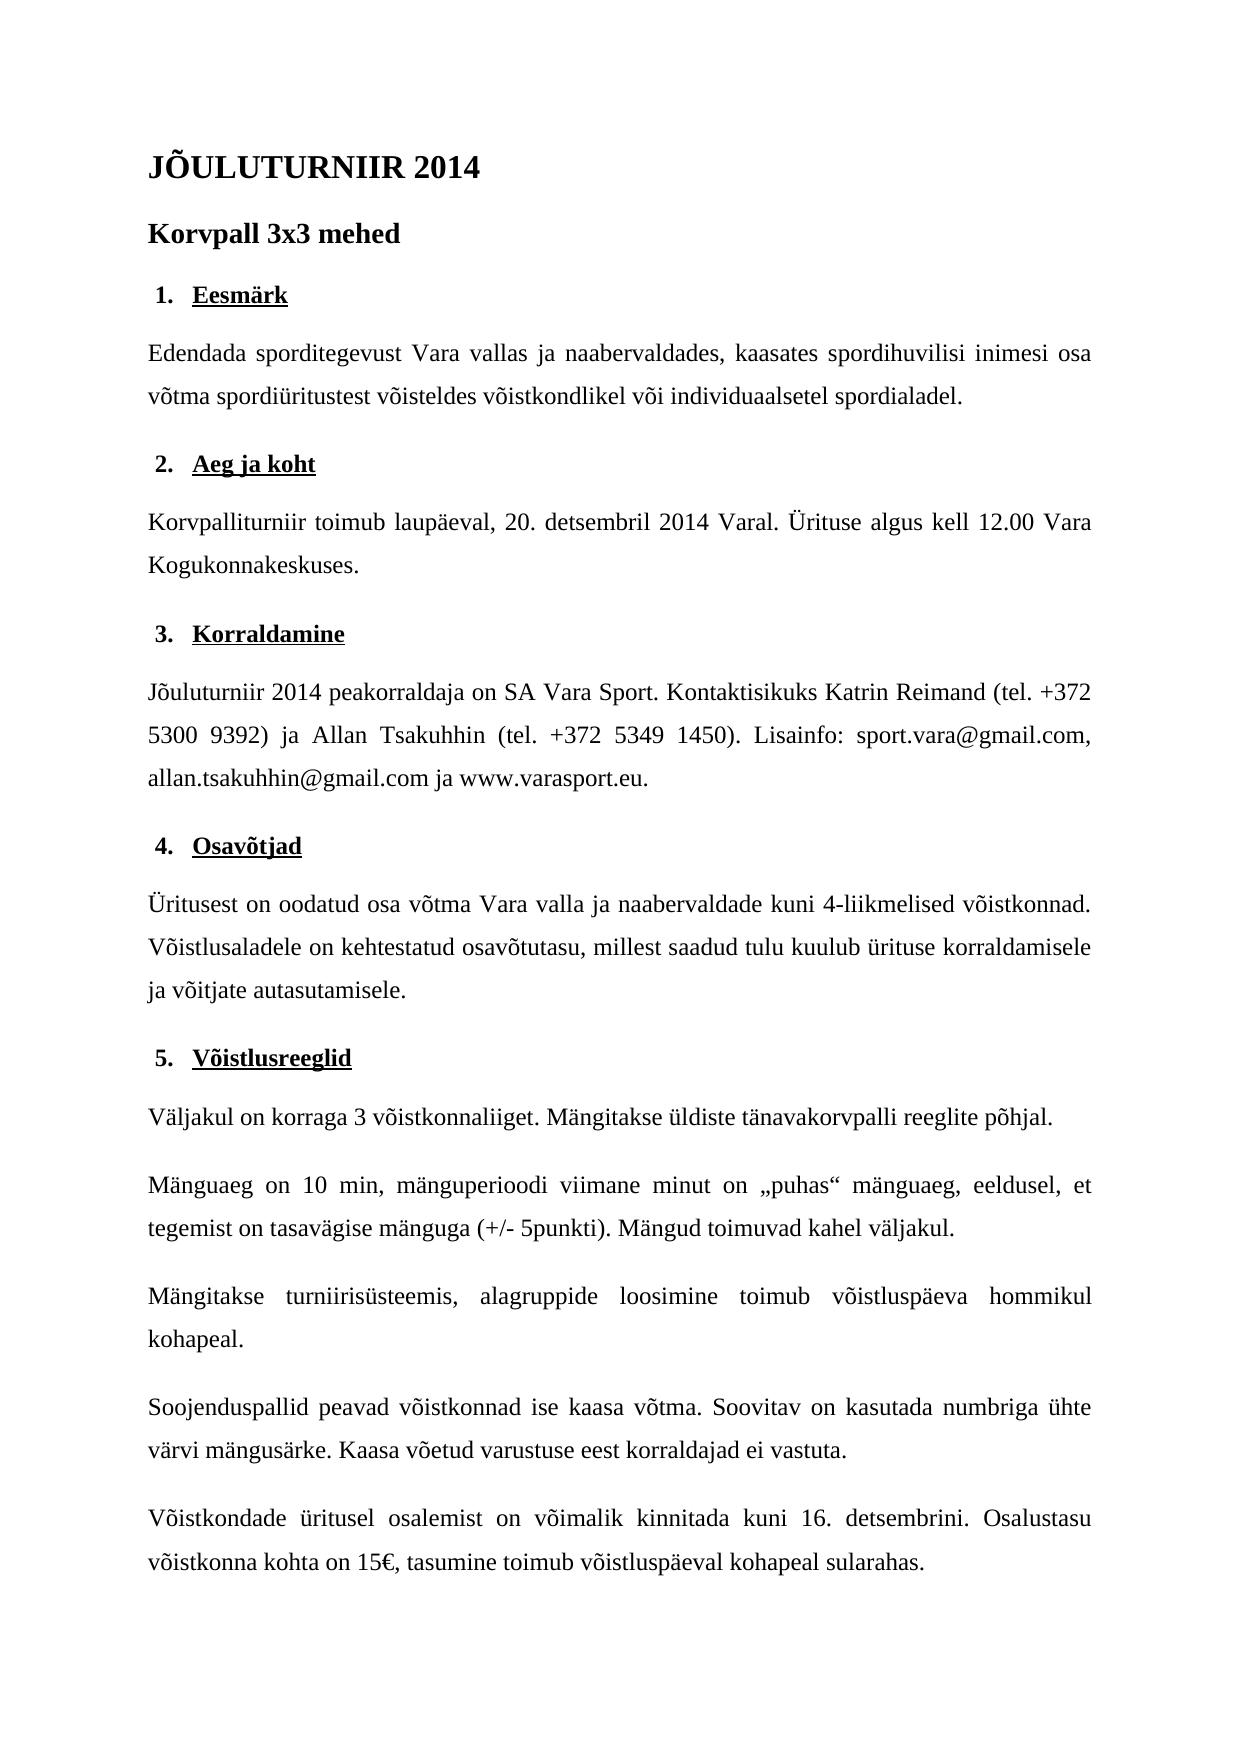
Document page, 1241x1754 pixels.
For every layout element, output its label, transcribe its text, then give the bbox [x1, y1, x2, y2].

list Eesmärk [154, 280, 1093, 309]
text Edendada sporditegevust Vara vallas ja naabervaldades, kaasates spordihuvilisi inimesi osa võtma spordiüritustest võisteldes võistkondlikel või individuaalsetel spordialadel. [148, 338, 1093, 410]
text Mängitakse turniirisüsteemis, alagruppide loosimine toimub võistluspäeva hommikul kohapeal. [148, 1281, 1093, 1353]
text Korvpall 3x3 mehed [148, 217, 1093, 250]
text Mänguaeg on 10 min, mänguperioodi viimane minut on „puhas“ mänguaeg, eeldusel, et tegemist on tasavägise mänguga (+/- 5punkti). Mängud toimuvad kahel väljakul. [148, 1170, 1093, 1242]
text Aeg ja koht [154, 449, 1093, 478]
text Korraldamine [154, 619, 1093, 647]
text Väljakul on korraga 3 võistkonnaliiget. Mängitakse üldiste tänavakorvpalli reeglite põhjal. [148, 1102, 1093, 1130]
text Korvpalliturniir toimub laupäeval, 20. detsembril 2014 Varal. Ürituse algus kell 12.00 Vara Kogukonnakeskuses. [148, 507, 1093, 579]
text Osavõtjad [154, 831, 1093, 860]
text Jõuluturniir 2014 peakorraldaja on SA Vara Sport. Kontaktisikuks Katrin Reimand (tel. +372 5300 9392) ja Allan Tsakuhhin (tel. +372 5349 1450). Lisainfo: sport.vara@gmail.com, allan.tsakuhhin@gmail.com ja www.varasport.eu. [148, 677, 1093, 792]
text JÕULUTURNIIR 2014 [148, 148, 1093, 186]
text Võistkondade üritusel osalemist on võimalik kinnitada kuni 16. detsembrini. Osalustasu võistkonna kohta on 15€, tasumine toimub võistluspäeval kohapeal sularahas. [148, 1503, 1093, 1575]
text Üritusest on oodatud osa võtma Vara valla ja naabervaldade kuni 4-liikmelised võistkonnad. Võistlusaladele on kehtestatud osavõtutasu, millest saadud tulu kuulub ürituse korraldamisele ja võitjate autasutamisele. [148, 889, 1093, 1004]
text Soojenduspallid peavad võistkonnad ise kaasa võtma. Soovitav on kasutada numbriga ühte värvi mängusärke. Kaasa võetud varustuse eest korraldajad ei vastuta. [148, 1392, 1093, 1464]
text Võistlusreeglid [154, 1043, 1093, 1072]
